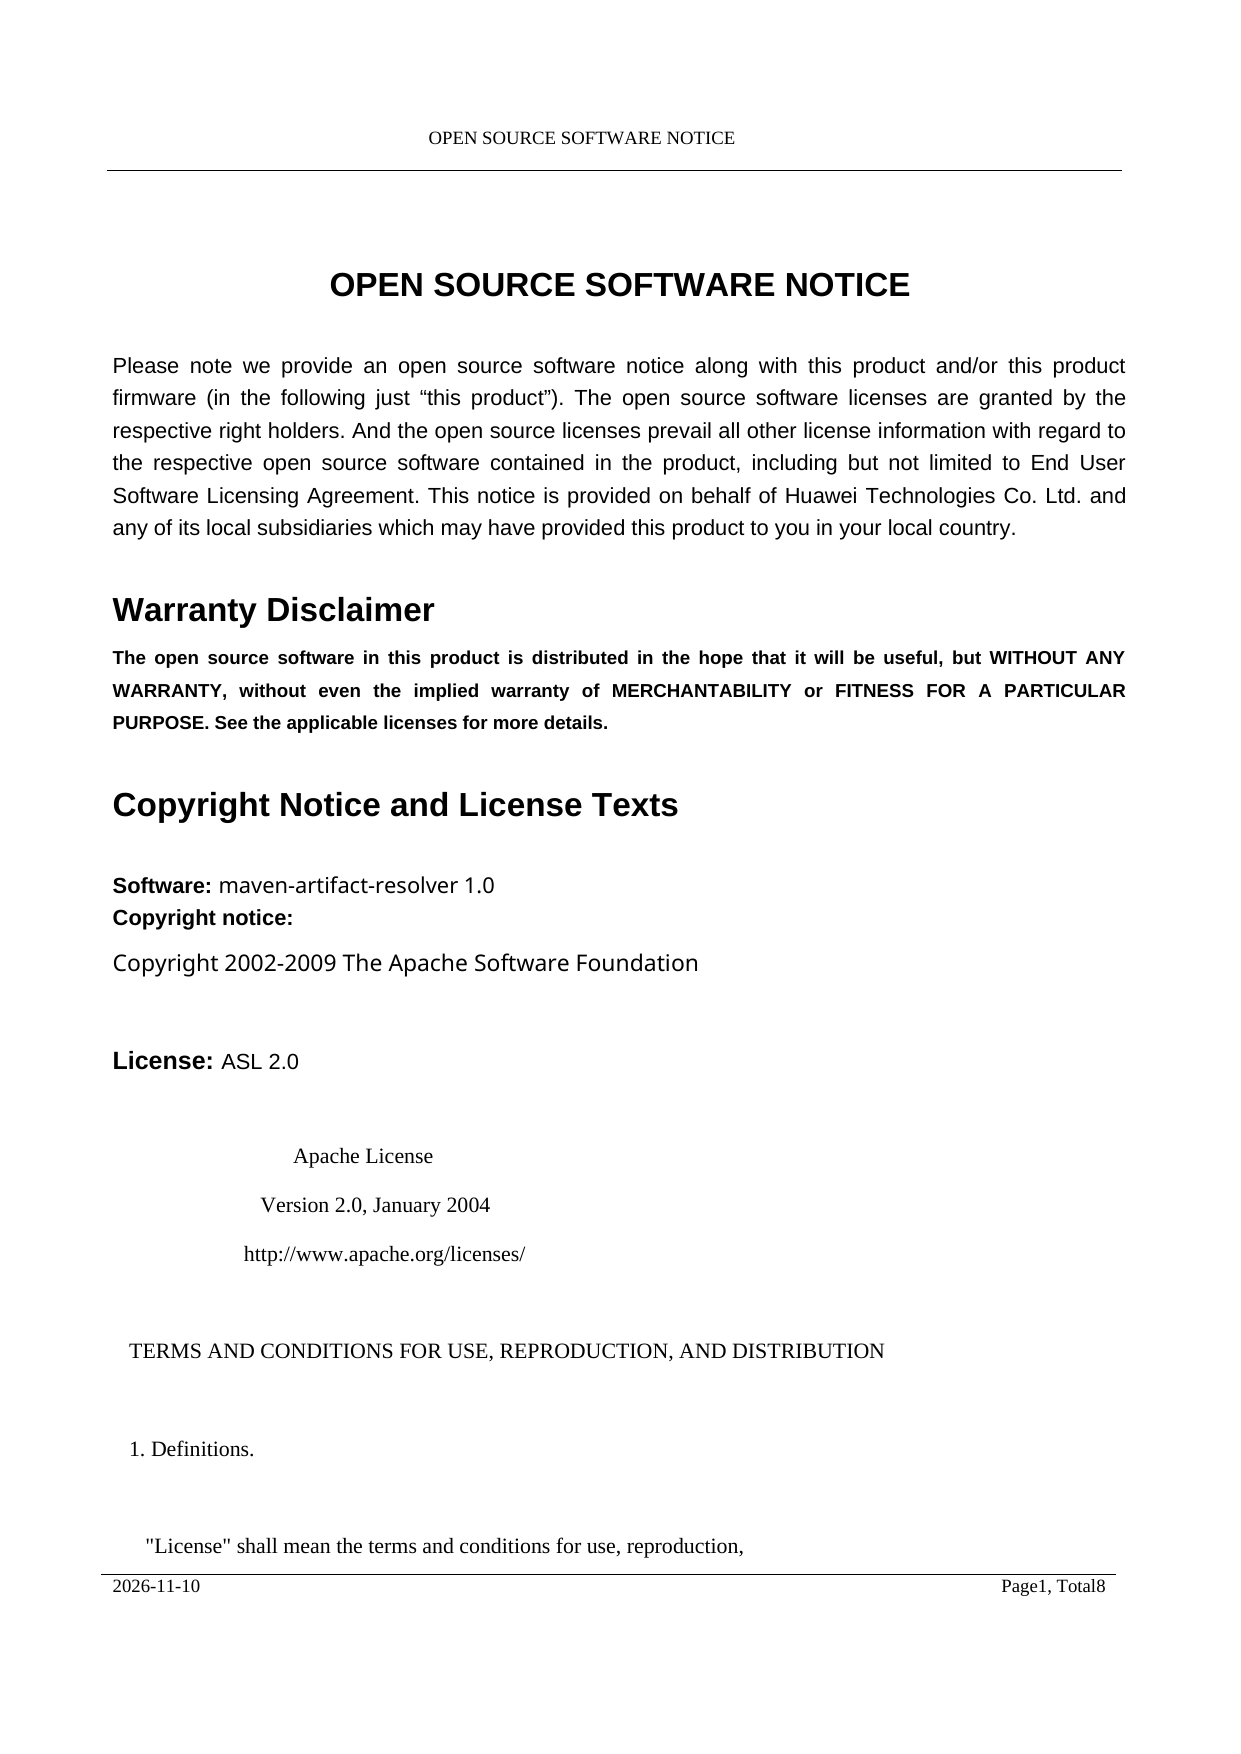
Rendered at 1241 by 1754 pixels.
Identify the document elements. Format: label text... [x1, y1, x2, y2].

text Copyright Notice and License Texts [112, 771, 1128, 836]
text License: ASL 2.0 [112, 1044, 1128, 1077]
text Copyright 2002-2009 The Apache Software Foundation [112, 947, 1128, 1028]
text The open source software in this product is distributed in the hope that it will be useful, but WITHOUT ANY WARRANTY, without even the implied warranty of MERCHANTABILITY or FITNESS FOR A PARTICULAR PURPOSE. See the applicable licenses for more details. [112, 641, 1128, 739]
text Software: maven-artifact-resolver 1.0 [112, 869, 1128, 901]
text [112, 1091, 1128, 1562]
text Copyright notice: [112, 901, 1128, 934]
text Warranty Disclaimer [112, 576, 1128, 641]
text OPEN SOURCE SOFTWARE NOTICE [112, 251, 1128, 316]
text Please note we provide an open source software notice along with this product and/or this product firmware (in the following just “this product”). The open source software licenses are granted by the respective right holders. And the open source licenses prevail all other license information with regard to the respective open source software contained in the product, including but not limited to End User Software Licensing Agreement. This notice is provided on behalf of Huawei Technologies Co. Ltd. and any of its local subsidiaries which may have provided this product to you in your local country. [112, 349, 1128, 544]
